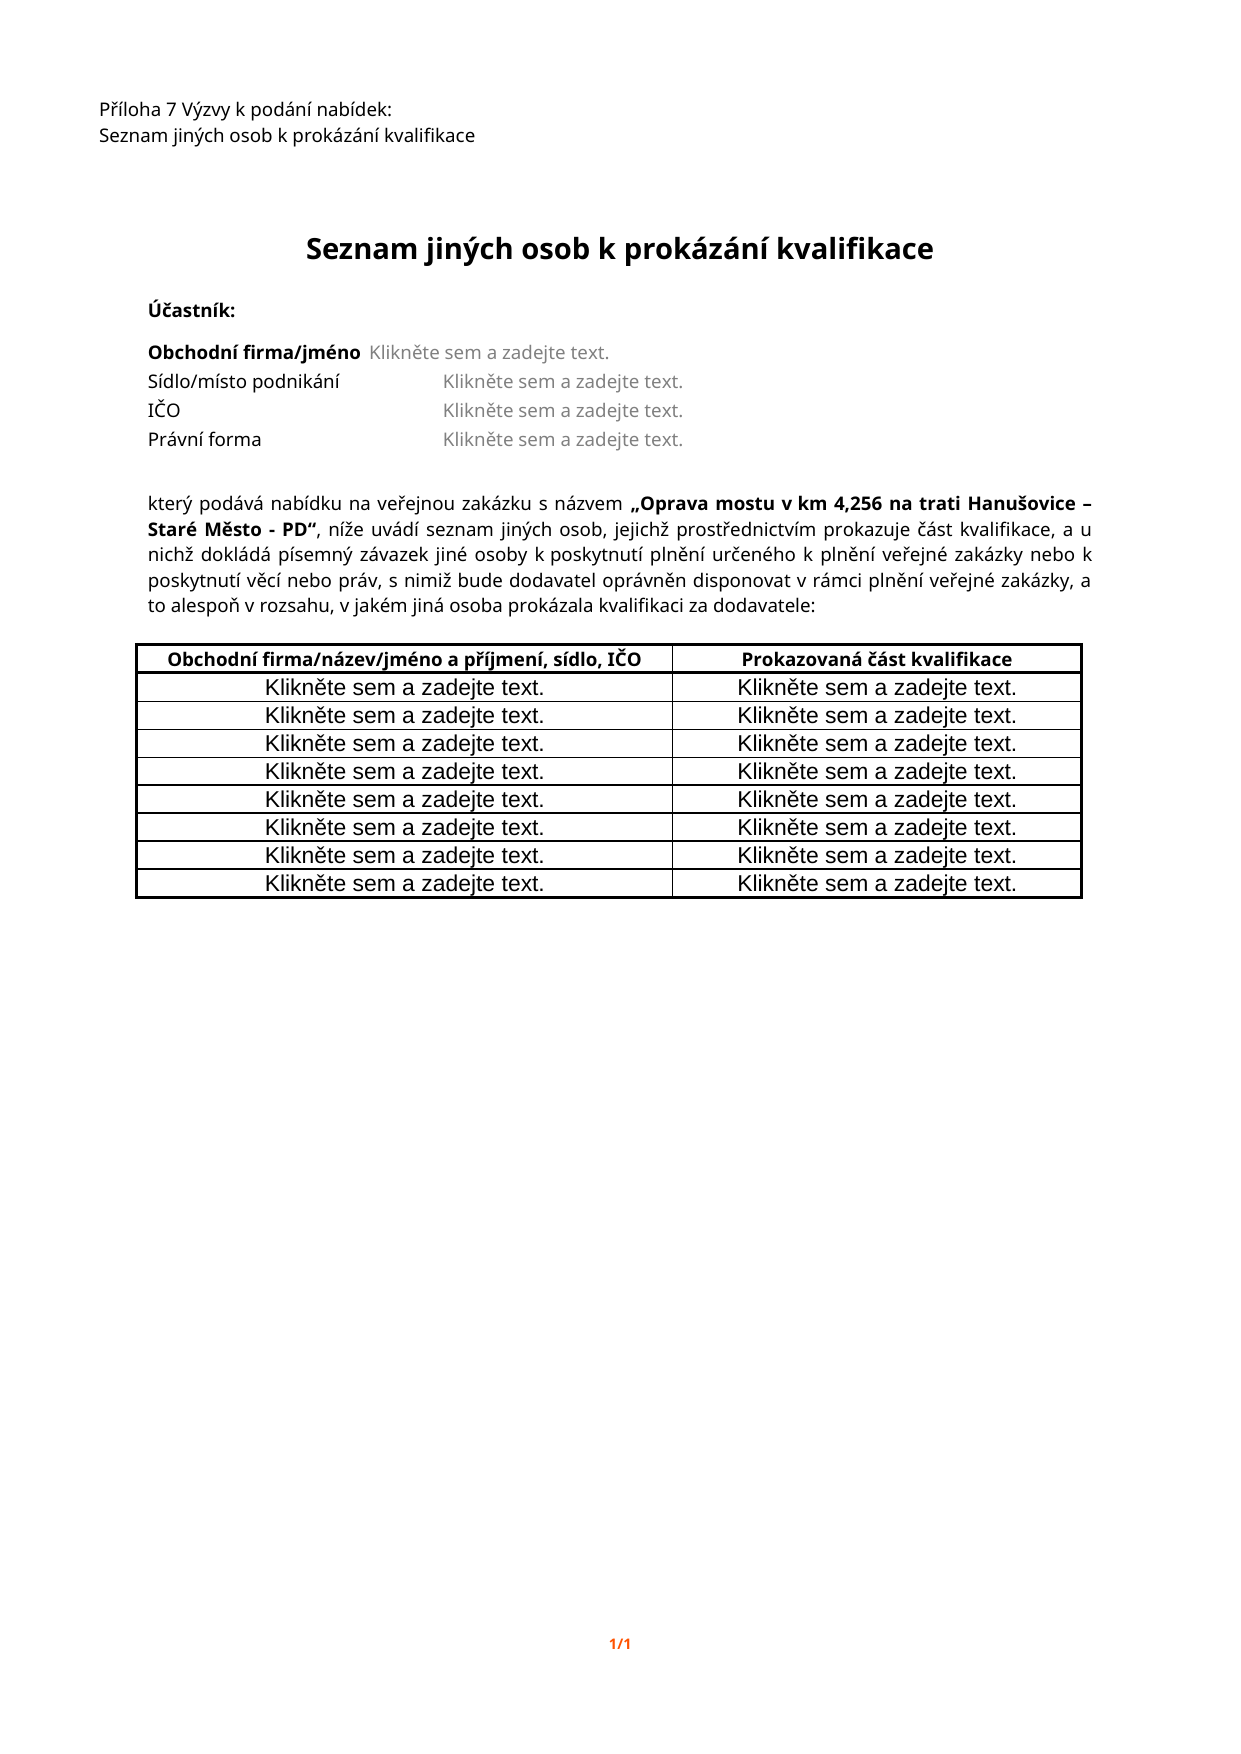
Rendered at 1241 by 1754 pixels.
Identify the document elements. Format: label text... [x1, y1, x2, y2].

table_header Prokazovaná část kvalifikace [673, 646, 1080, 671]
text který podává nabídku na veřejnou zakázku s názvem „Oprava mostu v km 4,256 na trati Hanušovice – Staré Město - PD“, níže uvádí seznam jiných osob, jejichž prostřednictvím prokazuje část kvalifikace, a u nichž dokládá písemný závazek jiné osoby k poskytnutí plnění určeného k plnění veřejné zakázky nebo k poskytnutí věcí nebo práv, s nimiž bude dodavatel oprávněn disponovat v rámci plnění veřejné zakázky, a to alespoň v rozsahu, v jakém jiná osoba prokázala kvalifikaci za dodavatele: [148, 490, 1093, 618]
text Sídlo/místo podnikání [148, 365, 1093, 394]
text Právní forma [148, 423, 1093, 452]
text Obchodní firma/jméno [148, 336, 1093, 365]
table_header Obchodní firma/název/jméno a příjmení, sídlo, IČO [138, 646, 672, 671]
text Účastník: [148, 293, 1093, 324]
title Seznam jiných osob k prokázání kvalifikace [148, 228, 1093, 268]
text IČO [148, 394, 1093, 423]
